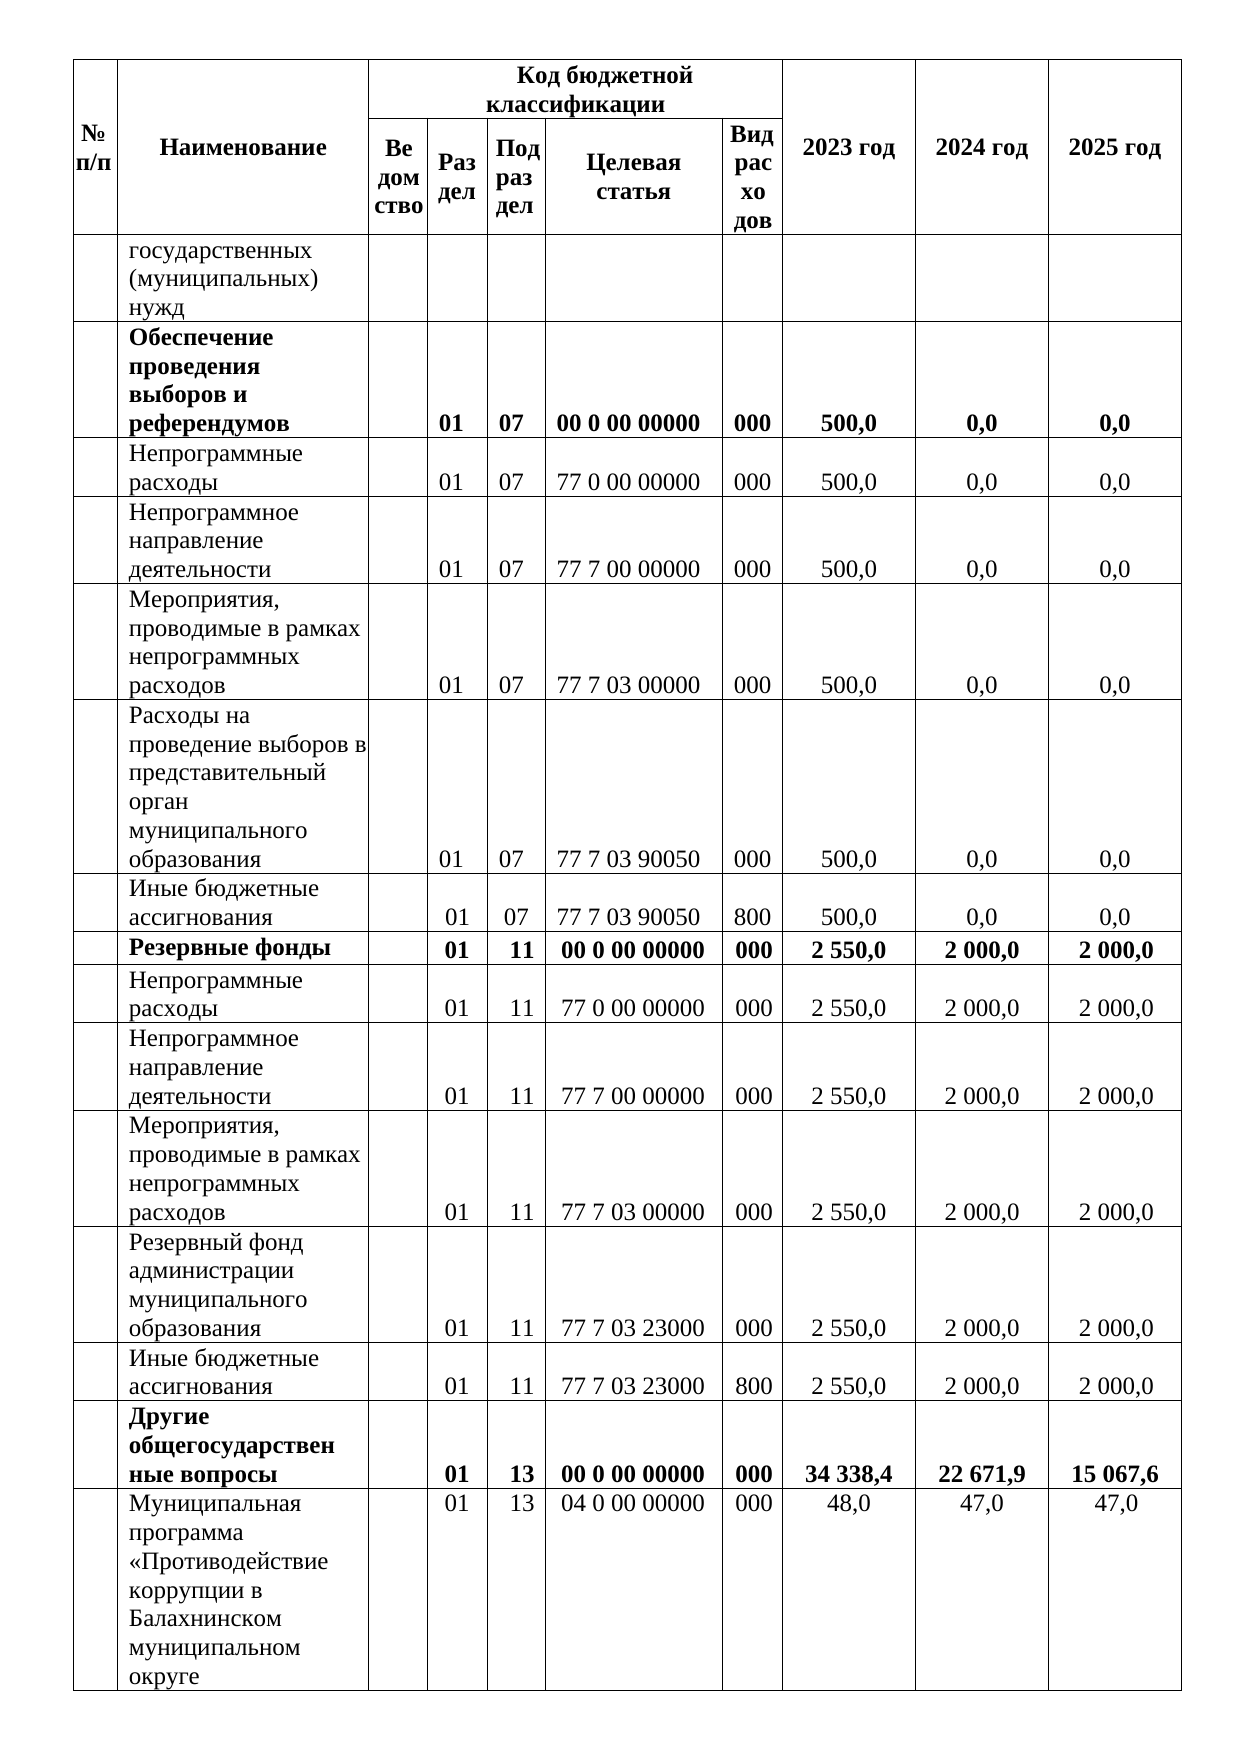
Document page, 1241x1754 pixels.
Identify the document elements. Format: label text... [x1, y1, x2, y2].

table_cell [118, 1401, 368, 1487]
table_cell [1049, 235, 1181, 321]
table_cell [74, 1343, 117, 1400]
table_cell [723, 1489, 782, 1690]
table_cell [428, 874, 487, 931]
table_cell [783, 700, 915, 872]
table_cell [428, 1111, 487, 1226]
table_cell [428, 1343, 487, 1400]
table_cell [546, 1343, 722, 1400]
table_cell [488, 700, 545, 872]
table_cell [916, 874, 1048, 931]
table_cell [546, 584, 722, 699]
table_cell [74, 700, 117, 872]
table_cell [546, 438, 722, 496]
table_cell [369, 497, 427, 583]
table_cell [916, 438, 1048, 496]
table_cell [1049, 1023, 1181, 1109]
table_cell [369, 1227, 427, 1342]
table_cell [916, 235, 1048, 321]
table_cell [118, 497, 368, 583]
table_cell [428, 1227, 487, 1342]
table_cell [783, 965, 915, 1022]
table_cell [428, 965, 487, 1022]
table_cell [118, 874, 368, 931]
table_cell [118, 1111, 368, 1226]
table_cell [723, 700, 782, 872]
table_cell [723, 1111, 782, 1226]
table_cell Раз дел [428, 119, 487, 234]
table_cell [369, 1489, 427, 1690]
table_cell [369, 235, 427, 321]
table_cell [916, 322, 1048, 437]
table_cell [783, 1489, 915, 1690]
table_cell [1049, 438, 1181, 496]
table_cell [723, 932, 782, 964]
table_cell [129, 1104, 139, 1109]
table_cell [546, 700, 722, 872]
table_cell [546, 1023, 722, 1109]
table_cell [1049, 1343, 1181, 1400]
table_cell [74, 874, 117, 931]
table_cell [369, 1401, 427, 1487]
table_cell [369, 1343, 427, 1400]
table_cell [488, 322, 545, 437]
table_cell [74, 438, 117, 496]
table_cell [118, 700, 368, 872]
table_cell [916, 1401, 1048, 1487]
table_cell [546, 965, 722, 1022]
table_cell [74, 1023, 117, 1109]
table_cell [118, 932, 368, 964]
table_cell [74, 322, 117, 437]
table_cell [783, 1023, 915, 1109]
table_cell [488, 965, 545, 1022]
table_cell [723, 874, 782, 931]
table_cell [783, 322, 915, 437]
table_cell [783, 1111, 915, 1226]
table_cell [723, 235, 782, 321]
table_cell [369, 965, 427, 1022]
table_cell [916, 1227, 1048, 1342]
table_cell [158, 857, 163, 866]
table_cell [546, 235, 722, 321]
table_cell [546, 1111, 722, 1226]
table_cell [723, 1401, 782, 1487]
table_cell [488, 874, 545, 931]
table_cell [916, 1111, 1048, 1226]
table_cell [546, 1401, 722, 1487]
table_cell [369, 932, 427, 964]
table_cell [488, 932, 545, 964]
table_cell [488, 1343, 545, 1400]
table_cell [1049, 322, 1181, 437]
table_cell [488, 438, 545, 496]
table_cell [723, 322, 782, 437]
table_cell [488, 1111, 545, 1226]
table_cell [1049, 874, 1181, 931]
table_header 2024 год [916, 60, 1048, 234]
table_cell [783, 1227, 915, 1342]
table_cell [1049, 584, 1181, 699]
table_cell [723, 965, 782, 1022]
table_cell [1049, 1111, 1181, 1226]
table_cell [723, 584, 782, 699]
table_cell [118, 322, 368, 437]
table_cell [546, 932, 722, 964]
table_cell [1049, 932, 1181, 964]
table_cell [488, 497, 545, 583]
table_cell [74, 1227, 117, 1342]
table_header 2023 год [783, 60, 915, 234]
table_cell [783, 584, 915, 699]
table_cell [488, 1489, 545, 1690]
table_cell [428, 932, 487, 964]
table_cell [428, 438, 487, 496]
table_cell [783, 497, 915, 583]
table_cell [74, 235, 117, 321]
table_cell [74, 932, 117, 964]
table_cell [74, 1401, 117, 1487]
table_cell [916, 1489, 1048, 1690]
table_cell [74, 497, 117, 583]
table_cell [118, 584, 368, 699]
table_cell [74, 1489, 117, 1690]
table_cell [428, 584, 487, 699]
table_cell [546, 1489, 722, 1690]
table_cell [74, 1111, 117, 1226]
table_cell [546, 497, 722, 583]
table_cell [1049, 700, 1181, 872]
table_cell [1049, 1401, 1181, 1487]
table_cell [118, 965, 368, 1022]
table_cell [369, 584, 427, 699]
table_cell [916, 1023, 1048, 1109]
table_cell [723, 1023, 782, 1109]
table_header Наименование [118, 60, 368, 234]
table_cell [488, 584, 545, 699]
table_cell Вид рас хо дов [723, 119, 782, 234]
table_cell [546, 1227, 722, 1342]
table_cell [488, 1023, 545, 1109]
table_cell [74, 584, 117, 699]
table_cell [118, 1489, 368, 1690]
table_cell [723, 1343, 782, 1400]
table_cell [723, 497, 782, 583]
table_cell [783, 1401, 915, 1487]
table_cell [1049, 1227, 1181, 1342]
table_cell Целевая статья [546, 119, 722, 234]
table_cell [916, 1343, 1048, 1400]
table_cell Ве дом ство [369, 119, 427, 234]
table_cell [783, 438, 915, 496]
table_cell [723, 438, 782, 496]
table_cell Под раз дел [488, 119, 545, 234]
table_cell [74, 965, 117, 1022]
table_header 2025 год [1049, 60, 1181, 234]
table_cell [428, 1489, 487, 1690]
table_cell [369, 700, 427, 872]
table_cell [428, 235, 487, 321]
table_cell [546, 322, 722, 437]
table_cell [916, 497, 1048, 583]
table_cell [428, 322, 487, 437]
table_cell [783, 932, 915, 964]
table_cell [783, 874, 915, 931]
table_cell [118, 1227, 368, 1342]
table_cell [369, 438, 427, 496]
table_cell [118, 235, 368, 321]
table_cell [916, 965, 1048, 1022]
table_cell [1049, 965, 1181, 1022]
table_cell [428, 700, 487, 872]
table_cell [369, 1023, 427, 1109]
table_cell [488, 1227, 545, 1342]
table_header Код бюджетной классификации [369, 60, 782, 118]
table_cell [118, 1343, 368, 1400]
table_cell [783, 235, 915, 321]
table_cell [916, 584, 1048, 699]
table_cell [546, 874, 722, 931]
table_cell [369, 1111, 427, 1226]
table_header № п/п [74, 60, 117, 234]
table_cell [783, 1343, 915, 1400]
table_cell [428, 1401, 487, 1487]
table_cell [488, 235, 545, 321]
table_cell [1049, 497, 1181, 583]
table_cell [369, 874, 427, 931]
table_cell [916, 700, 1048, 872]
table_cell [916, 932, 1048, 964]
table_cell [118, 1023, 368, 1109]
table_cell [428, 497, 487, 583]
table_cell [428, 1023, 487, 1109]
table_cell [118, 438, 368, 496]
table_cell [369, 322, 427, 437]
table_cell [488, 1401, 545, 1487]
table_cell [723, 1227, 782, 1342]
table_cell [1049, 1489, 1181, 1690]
